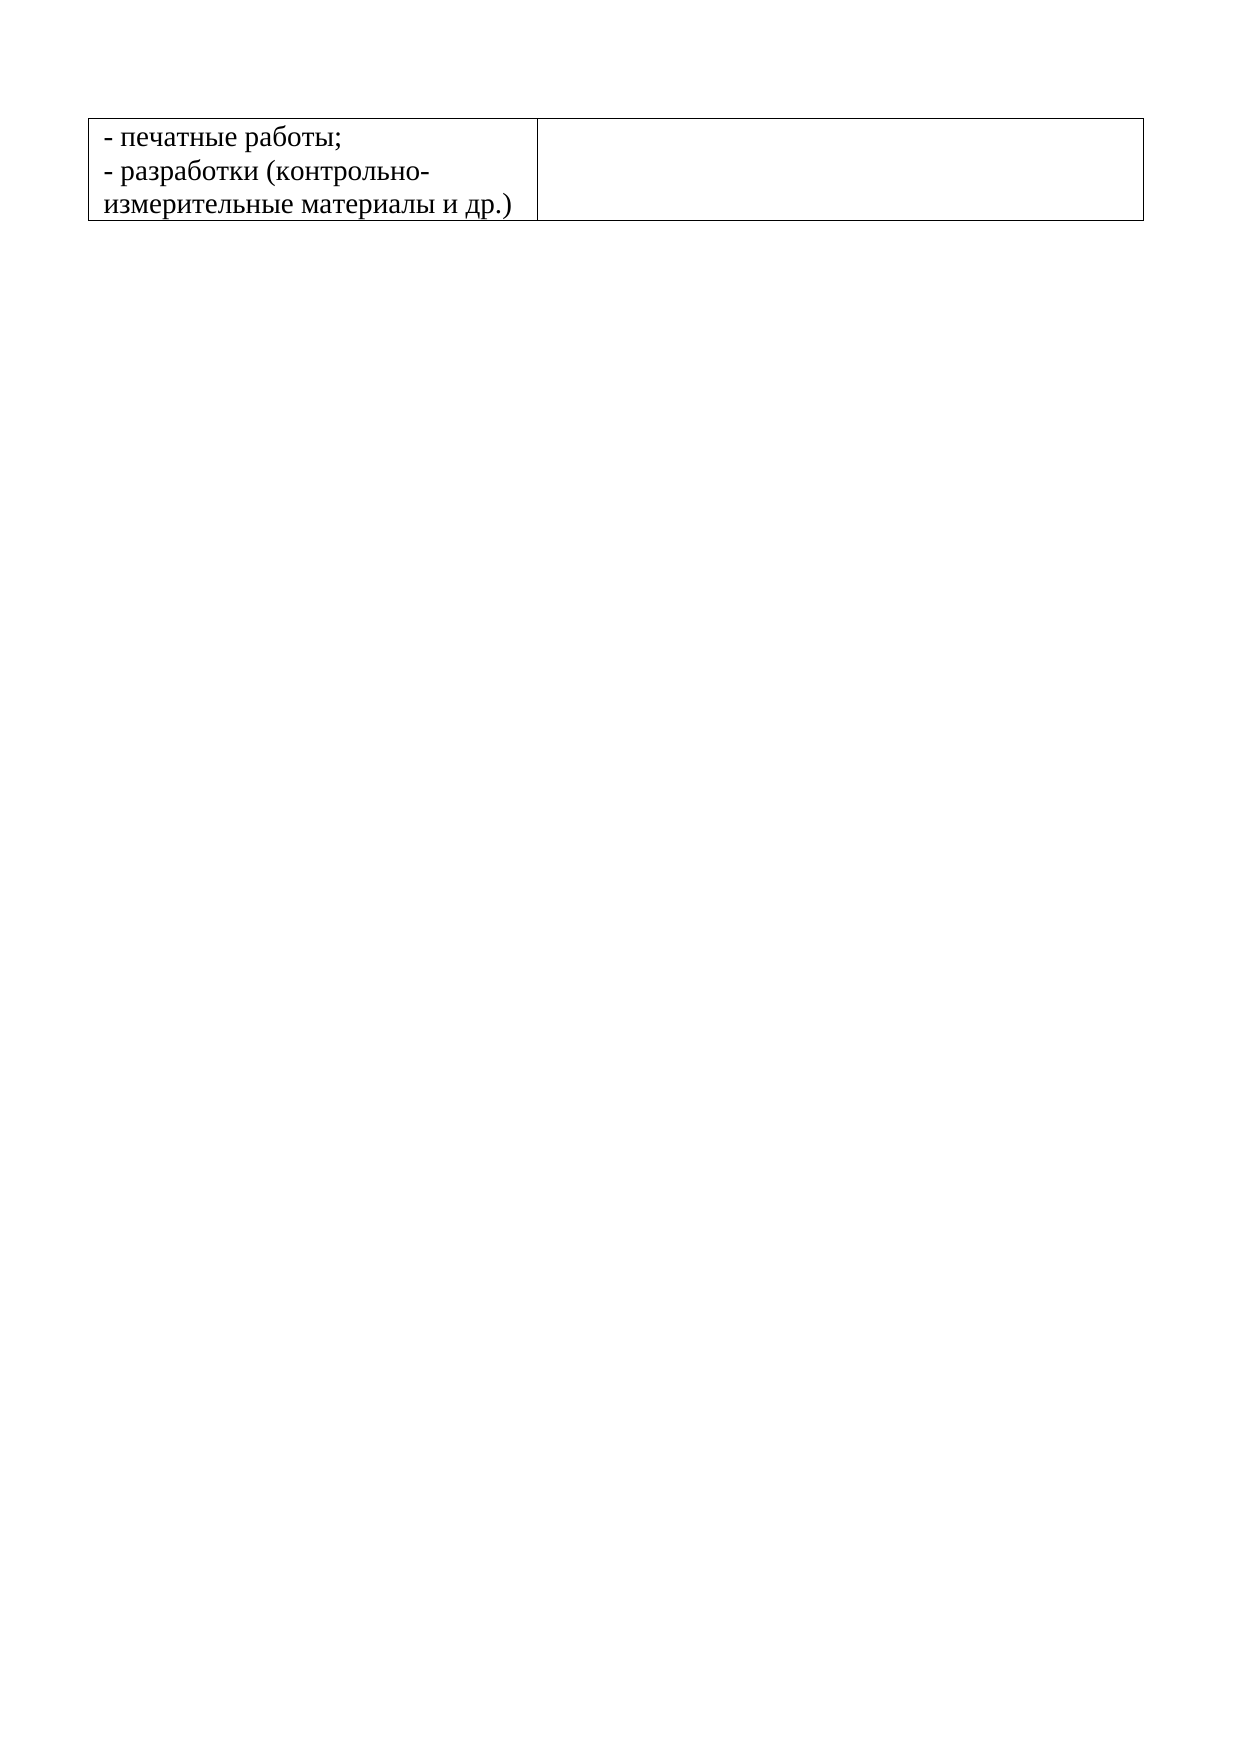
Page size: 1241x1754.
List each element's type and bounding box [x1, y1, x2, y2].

table_cell [89, 119, 537, 220]
table_cell [538, 119, 1143, 220]
